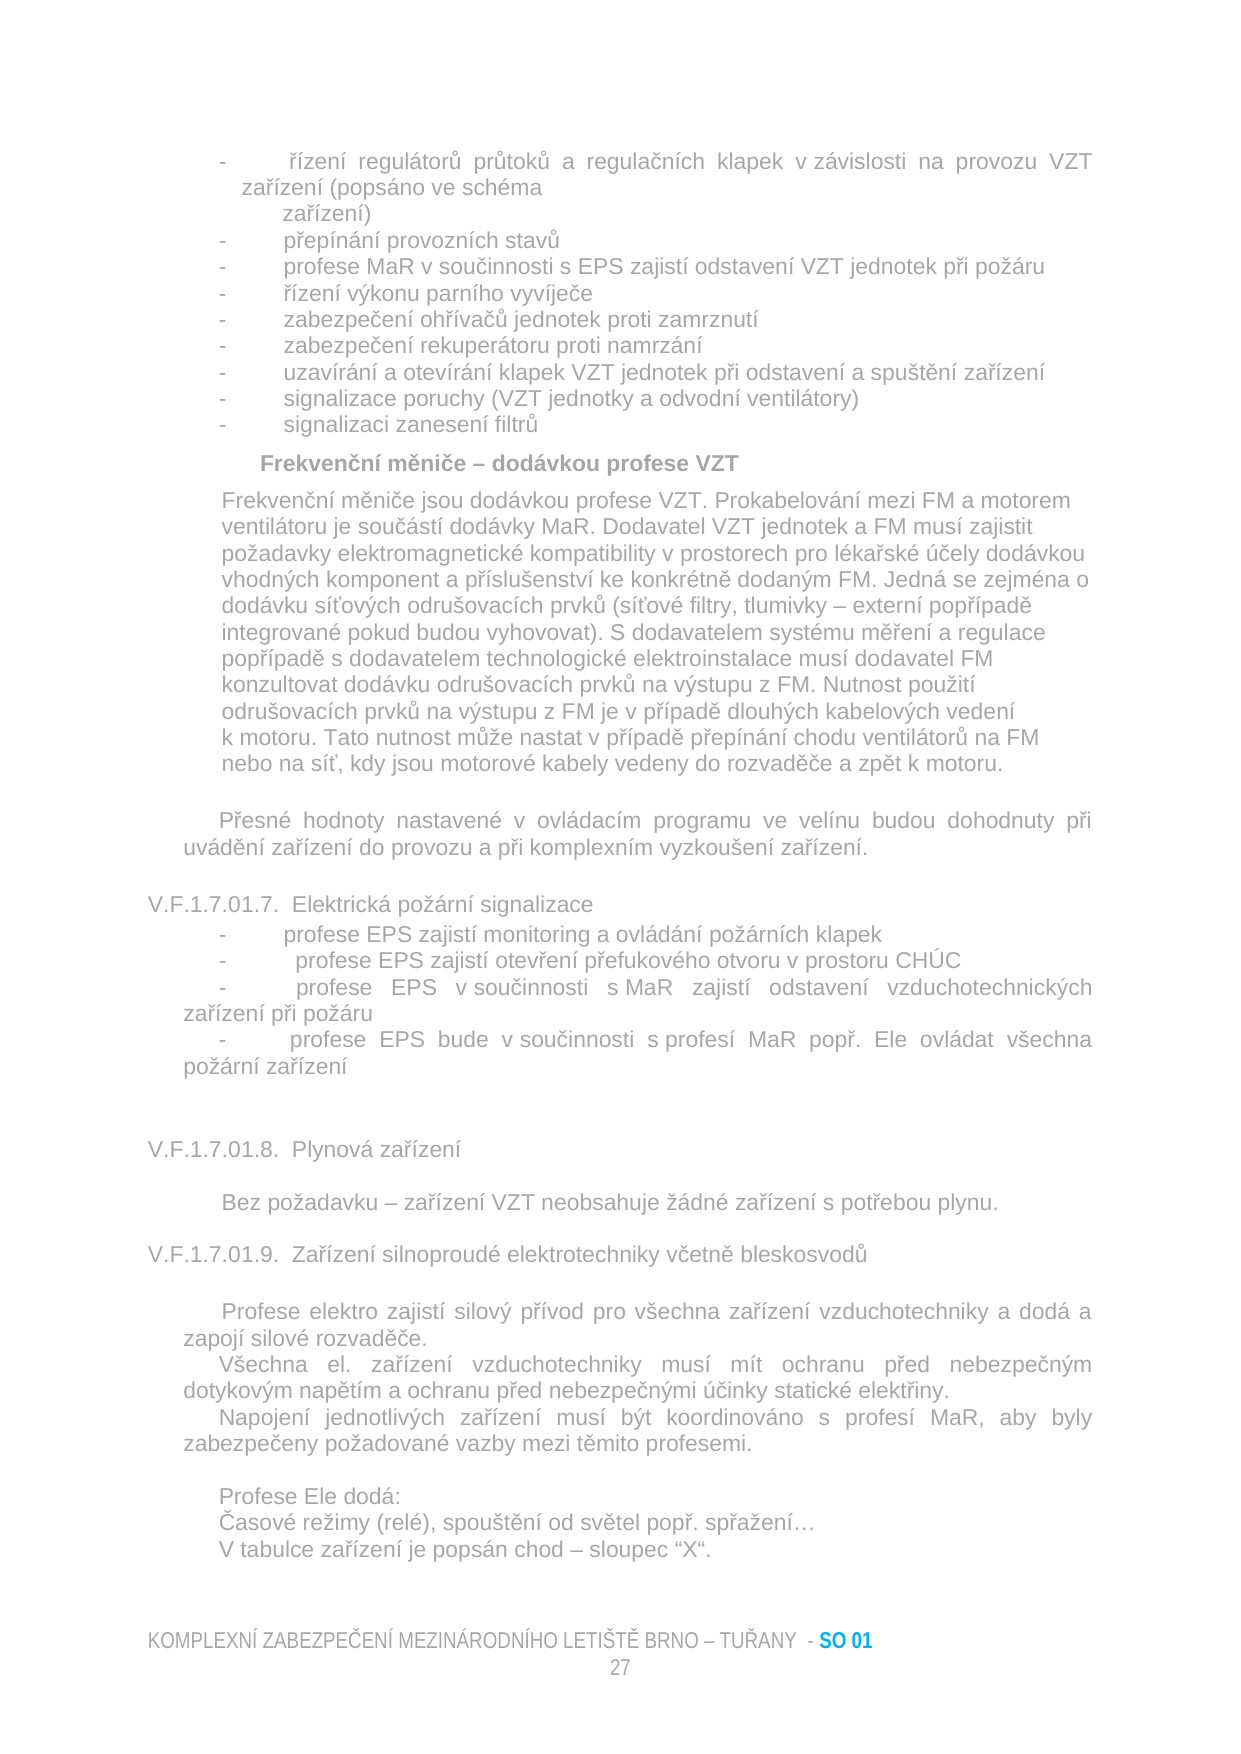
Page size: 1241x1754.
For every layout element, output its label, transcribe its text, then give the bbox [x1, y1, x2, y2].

text - řízení regulátorů průtoků a regulačních klapek v závislosti na provozu VZT zařízení (popsáno ve schéma [218, 148, 1092, 200]
text Profese Ele dodá: [183, 1483, 1092, 1509]
text - profese EPS bude v součinnosti s profesí MaR popř. Ele ovládat všechna požární zařízení [183, 1026, 1092, 1079]
text V.F.1.7.01.7. Elektrická požární signalizace [148, 891, 1092, 917]
text - profese MaR v součinnosti s EPS zajistí odstavení VZT jednotek při požáru [218, 253, 1092, 279]
text Časové režimy (relé), spouštění od světel popř. spřažení… [183, 1509, 1092, 1536]
text Frekvenční měniče jsou dodávkou profese VZT. Prokabelování mezi FM a motorem ventilátoru je součástí dodávky MaR. Dodavatel VZT jednotek a FM musí zajistit požadavky elektromagnetické kompatibility v prostorech pro lékařské účely dodávkou vhodných komponent a příslušenství ke konkrétně dodaným FM. Jedná se zejména o dodávku síťových odrušovacích prvků (síťové filtry, tlumivky – externí popřípadě integrované pokud budou vyhovovat). S dodavatelem systému měření a regulace popřípadě s dodavatelem technologické elektroinstalace musí dodavatel FM konzultovat dodávku odrušovacích prvků na výstupu z FM. Nutnost použití odrušovacích prvků na výstupu z FM je v případě dlouhých kabelových vedení k motoru. Tato nutnost může nastat v případě přepínání chodu ventilátorů na FM nebo na síť, kdy jsou motorové kabely vedeny do rozvaděče a zpět k motoru. [221, 487, 1092, 777]
text Bez požadavku – zařízení VZT neobsahuje žádné zařízení s potřebou plynu. [148, 1189, 1092, 1215]
text V.F.1.7.01.8. Plynová zařízení [148, 1136, 1092, 1162]
text Profese elektro zajistí silový přívod pro všechna zařízení vzduchotechniky a dodá a zapojí silové rozvaděče. [183, 1298, 1092, 1351]
text - signalizaci zanesení filtrů [218, 411, 1092, 438]
text V.F.1.7.01.9. Zařízení silnoproudé elektrotechniky včetně bleskosvodů [148, 1241, 1092, 1268]
text - řízení výkonu parního vyvíječe [218, 279, 1092, 306]
text Frekvenční měniče – dodávkou profese VZT [260, 450, 1092, 476]
text Všechna el. zařízení vzduchotechniky musí mít ochranu před nebezpečným dotykovým napětím a ochranu před nebezpečnými účinky statické elektřiny. [183, 1351, 1092, 1404]
text - zabezpečení rekuperátoru proti namrzání [218, 332, 1092, 358]
text - profese EPS zajistí otevření přefukového otvoru v prostoru CHÚC [183, 947, 1092, 974]
text zařízení) [218, 200, 1092, 227]
text Napojení jednotlivých zařízení musí být koordinováno s profesí MaR, aby byly zabezpečeny požadované vazby mezi těmito profesemi. [183, 1404, 1092, 1456]
text - signalizace poruchy (VZT jednotky a odvodní ventilátory) [218, 385, 1092, 411]
text - přepínání provozních stavů [218, 227, 1092, 253]
text Přesné hodnoty nastavené v ovládacím programu ve velínu budou dohodnuty při uvádění zařízení do provozu a při komplexním vyzkoušení zařízení. [183, 807, 1092, 860]
text - uzavírání a otevírání klapek VZT jednotek při odstavení a spuštění zařízení [218, 358, 1092, 385]
text V tabulce zařízení je popsán chod – sloupec “X“. [183, 1536, 1092, 1562]
text - profese EPS v součinnosti s MaR zajistí odstavení vzduchotechnických zařízení při požáru [183, 974, 1092, 1026]
text - profese EPS zajistí monitoring a ovládání požárních klapek [183, 921, 1092, 947]
text - zabezpečení ohřívačů jednotek proti zamrznutí [218, 306, 1092, 332]
